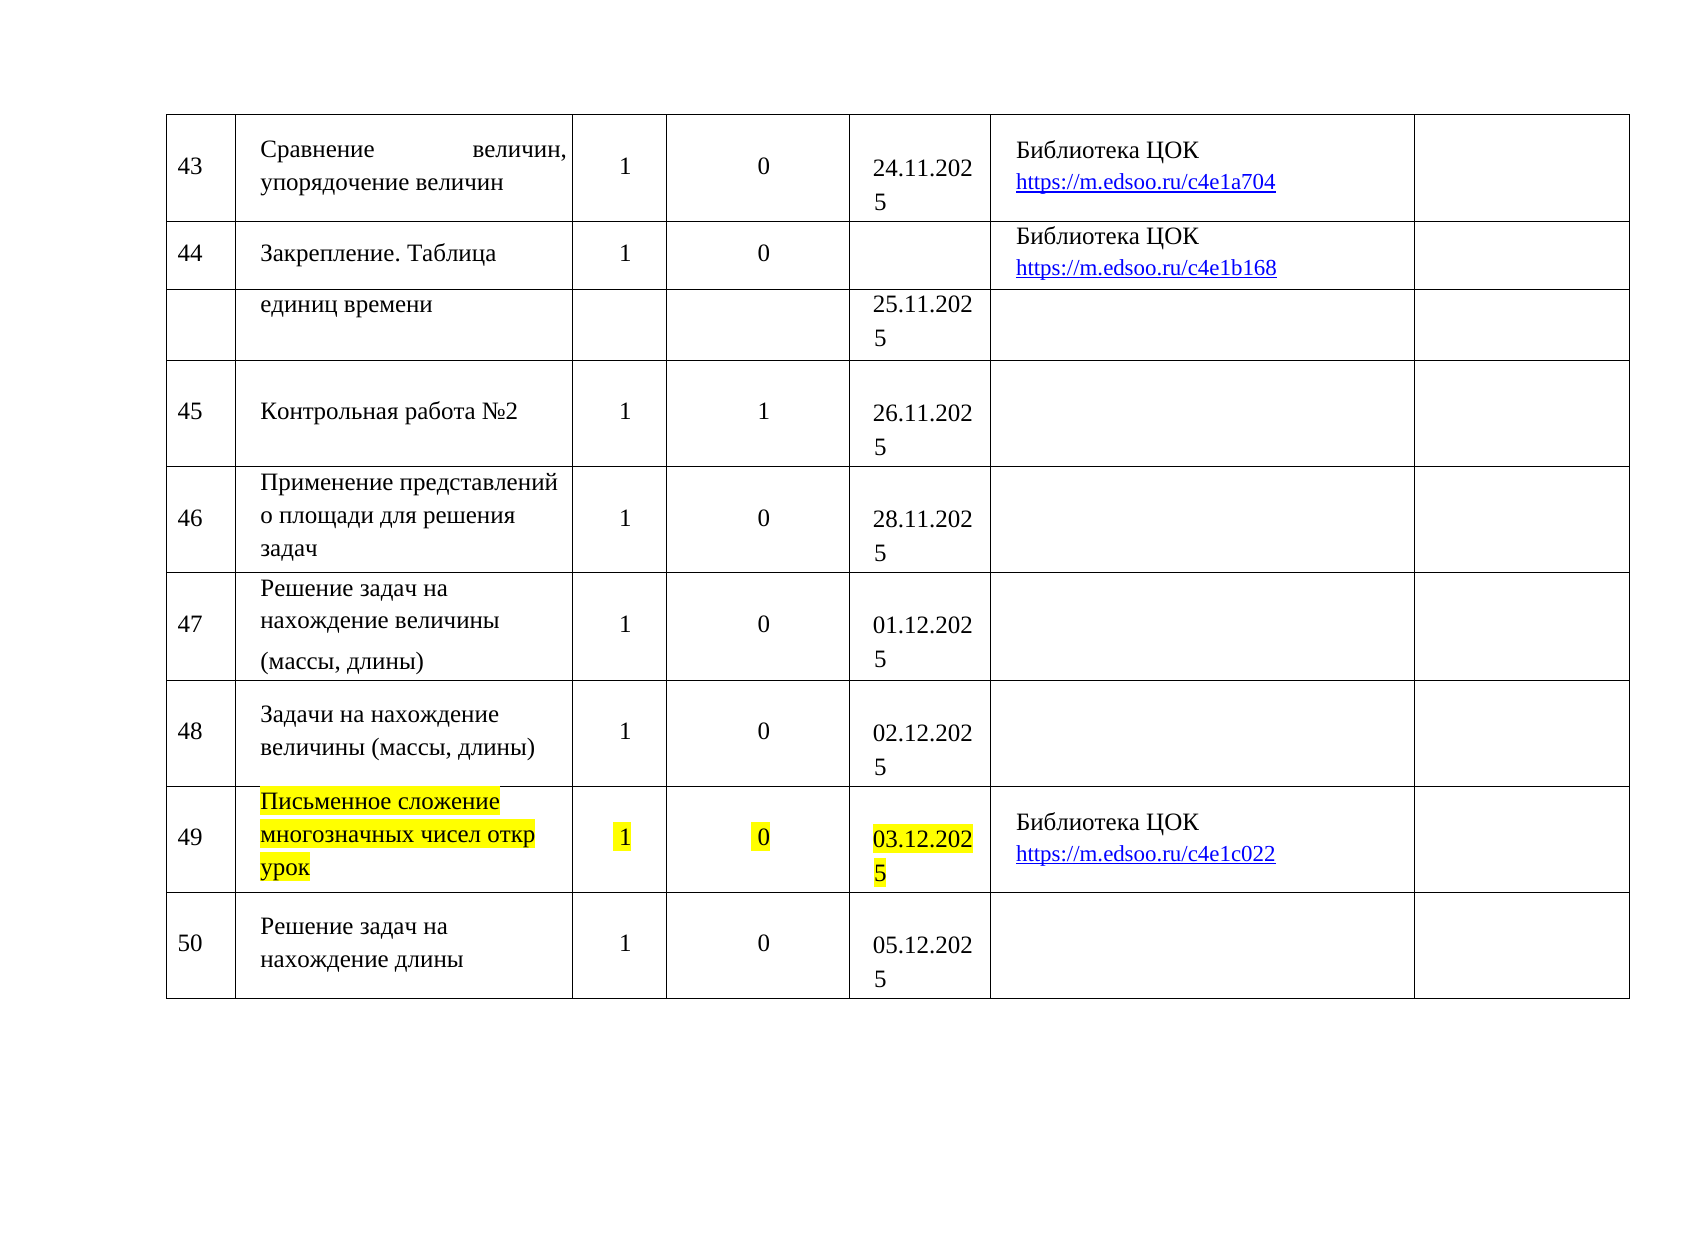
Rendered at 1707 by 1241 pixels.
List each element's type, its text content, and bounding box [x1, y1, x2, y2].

table_cell 43 [167, 115, 235, 221]
table_cell Закрепление. Таблица [236, 222, 572, 288]
table_cell [991, 467, 1414, 572]
table_cell 1 [573, 681, 666, 786]
table_cell [850, 222, 990, 288]
table_cell [1415, 222, 1629, 288]
table_cell [667, 290, 849, 360]
table_cell Библиотека ЦОК https://m.edsoo.ru/c4e1b168 [991, 222, 1414, 288]
table_cell 0 [667, 573, 849, 680]
table_cell [991, 681, 1414, 786]
table_cell [991, 361, 1414, 466]
table_cell [1415, 115, 1629, 221]
table_cell Решение задач на нахождение длины [236, 893, 572, 998]
table_cell 46 [167, 467, 235, 572]
table_cell 0 [667, 115, 849, 221]
table_cell 0 [667, 681, 849, 786]
table_cell 49 [167, 787, 235, 892]
table_cell 1 [573, 467, 666, 572]
table_cell 05.12.202 5 [850, 893, 990, 998]
table_cell 0 [667, 222, 849, 288]
table_cell 01.12.202 5 [850, 573, 990, 680]
table_cell [573, 290, 666, 360]
table_cell 25.11.202 5 [850, 290, 990, 360]
table_cell 0 [667, 787, 849, 892]
table_cell 1 [573, 573, 666, 680]
table_cell единиц времени [236, 290, 572, 360]
table_cell 28.11.202 5 [850, 467, 990, 572]
table_cell [991, 893, 1414, 998]
table_cell 50 [167, 893, 235, 998]
table_cell 44 [167, 222, 235, 288]
table_cell [991, 290, 1414, 360]
table_cell 1 [573, 893, 666, 998]
table_cell [1415, 290, 1629, 360]
table_cell 02.12.202 5 [850, 681, 990, 786]
table_cell 1 [573, 115, 666, 221]
table_cell [1415, 787, 1629, 892]
table_cell 0 [667, 467, 849, 572]
table_cell 0 [667, 893, 849, 998]
table_cell Сравнение величин, упорядочение величин [236, 115, 572, 221]
table_cell Библиотека ЦОК https://m.edsoo.ru/c4e1c022 [991, 787, 1414, 892]
table_cell 1 [573, 787, 666, 892]
table_cell Письменное сложение многозначных чисел откр урок [236, 787, 572, 892]
table_cell [1415, 681, 1629, 786]
table_cell 45 [167, 361, 235, 466]
table_cell [167, 290, 235, 360]
table_cell [1415, 361, 1629, 466]
table_cell 47 [167, 573, 235, 680]
table_cell [1415, 893, 1629, 998]
table_cell [1415, 467, 1629, 572]
table_cell 48 [167, 681, 235, 786]
table_cell Решение задач на нахождение величины (массы, длины) [236, 573, 572, 680]
table_cell Применение представлений о площади для решения задач [236, 467, 572, 572]
table_cell Библиотека ЦОК https://m.edsoo.ru/c4e1a704 [991, 115, 1414, 221]
table_cell 1 [667, 361, 849, 466]
table_cell [1415, 573, 1629, 680]
table_cell 1 [573, 361, 666, 466]
table_cell Контрольная работа №2 [236, 361, 572, 466]
table_cell 03.12.202 5 [850, 787, 990, 892]
table_cell [991, 573, 1414, 680]
table_cell Задачи на нахождение величины (массы, длины) [236, 681, 572, 786]
table_cell 26.11.202 5 [850, 361, 990, 466]
table_cell 24.11.202 5 [850, 115, 990, 221]
table_cell 1 [573, 222, 666, 288]
